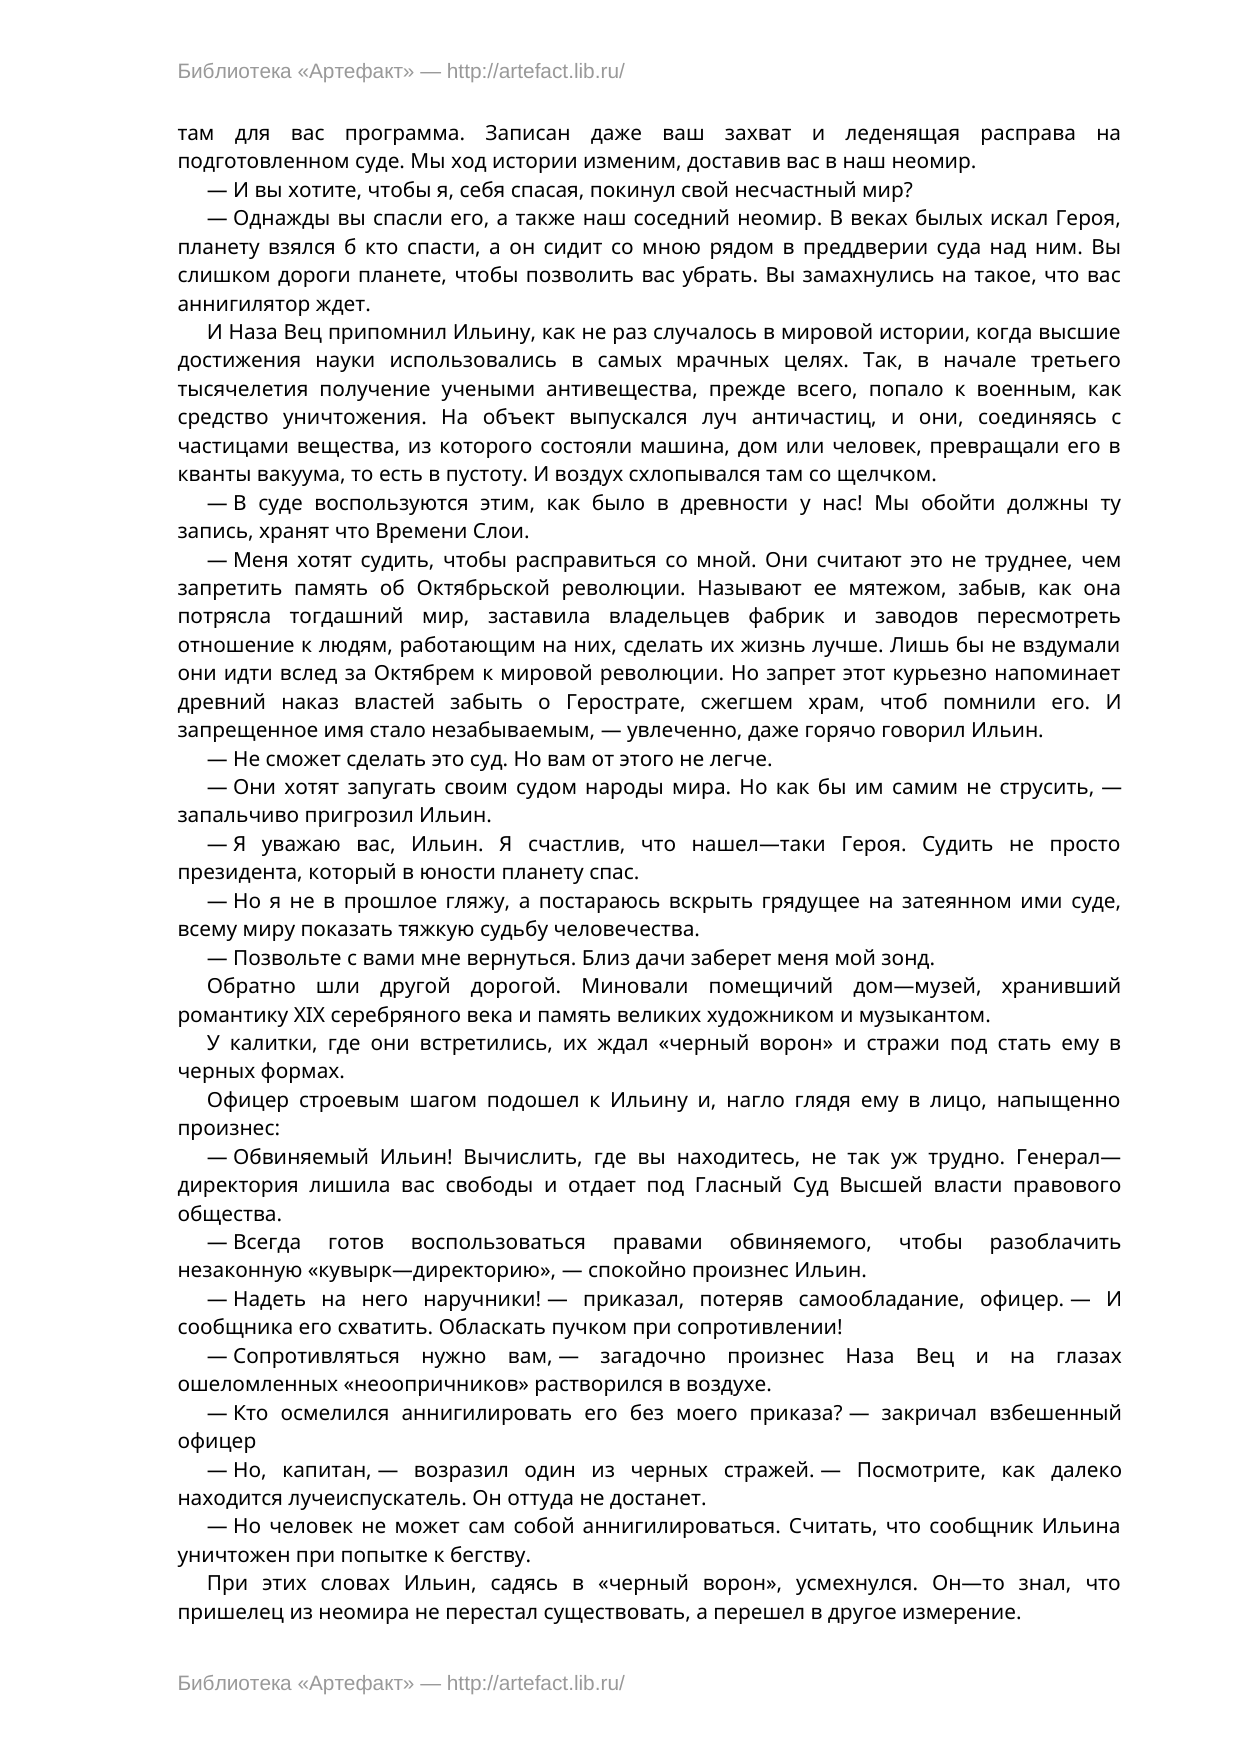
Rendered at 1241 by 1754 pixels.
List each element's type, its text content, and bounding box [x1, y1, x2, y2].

text — Я уважаю вас, Ильин. Я счастлив, что нашел—таки Героя. Судить не просто президента, который в юности планету спас. [177, 829, 1122, 886]
text — Не сможет сделать это суд. Но вам от этого не легче. [177, 744, 1122, 772]
text — Надеть на него наручники! — приказал, потеряв самообладание, офицер. — И сообщника его схватить. Обласкать пучком при сопротивлении! [177, 1284, 1122, 1341]
text — Но, капитан, — возразил один из черных стражей. — Посмотрите, как далеко находится лучеиспускатель. Он оттуда не достанет. [177, 1455, 1122, 1512]
text — Но я не в прошлое гляжу, а постараюсь вскрыть грядущее на затеянном ими суде, всему миру показать тяжкую судьбу человечества. [177, 886, 1122, 943]
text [177, 118, 1122, 175]
text При этих словах Ильин, садясь в «черный ворон», усмехнулся. Он—то знал, что пришелец из неомира не перестал существовать, а перешел в другое измерение. [177, 1568, 1122, 1625]
text — Они хотят запугать своим судом народы мира. Но как бы им самим не струсить, — запальчиво пригрозил Ильин. [177, 772, 1122, 829]
text — Сопротивляться нужно вам, — загадочно произнес Наза Вец и на глазах ошеломленных «неоопричников» растворился в воздухе. [177, 1341, 1122, 1398]
text — Однажды вы спасли его, а также наш соседний неомир. В веках былых искал Героя, планету взялся б кто спасти, а он сидит со мною рядом в преддверии суда над ним. Вы слишком дороги планете, чтобы позволить вас убрать. Вы замахнулись на такое, что вас аннигилятор ждет. [177, 203, 1122, 317]
text Офицер строевым шагом подошел к Ильину и, нагло глядя ему в лицо, напыщенно произнес: [177, 1085, 1122, 1142]
text — Обвиняемый Ильин! Вычислить, где вы находитесь, не так уж трудно. Генерал—директория лишила вас свободы и отдает под Гласный Суд Высшей власти правового общества. [177, 1142, 1122, 1227]
text У калитки, где они встретились, их ждал «черный ворон» и стражи под стать ему в черных формах. [177, 1028, 1122, 1085]
text И Наза Вец припомнил Ильину, как не раз случалось в мировой истории, когда высшие достижения науки использовались в самых мрачных целях. Так, в начале третьего тысячелетия получение учеными антивещества, прежде всего, попало к военным, как средство уничтожения. На объект выпускался луч античастиц, и они, соединяясь с частицами вещества, из которого состояли машина, дом или человек, превращали его в кванты вакуума, то есть в пустоту. И воздух схлопывался там со щелчком. [177, 317, 1122, 488]
text — Позвольте с вами мне вернуться. Близ дачи заберет меня мой зонд. [177, 943, 1122, 971]
text — В суде воспользуются этим, как было в древности у нас! Мы обойти должны ту запись, хранят что Времени Слои. [177, 488, 1122, 545]
text — Всегда готов воспользоваться правами обвиняемого, чтобы разоблачить незаконную «кувырк—директорию», — спокойно произнес Ильин. [177, 1227, 1122, 1284]
text — Кто осмелился аннигилировать его без моего приказа? — закричал взбешенный офицер [177, 1398, 1122, 1455]
text — И вы хотите, чтобы я, себя спасая, покинул свой несчастный мир? [177, 175, 1122, 203]
text — Меня хотят судить, чтобы расправиться со мной. Они считают это не труднее, чем запретить память об Октябрьской революции. Называют ее мятежом, забыв, как она потрясла тогдашний мир, заставила владельцев фабрик и заводов пересмотреть отношение к людям, работающим на них, сделать их жизнь лучше. Лишь бы не вздумали они идти вслед за Октябрем к мировой революции. Но запрет этот курьезно напоминает древний наказ властей забыть о Герострате, сжегшем храм, чтоб помнили его. И запрещенное имя стало незабываемым, — увлеченно, даже горячо говорил Ильин. [177, 545, 1122, 744]
text Обратно шли другой дорогой. Миновали помещичий дом—музей, хранивший романтику XIX серебряного века и память великих художником и музыкантом. [177, 971, 1122, 1028]
text — Но человек не может сам собой аннигилироваться. Считать, что сообщник Ильина уничтожен при попытке к бегству. [177, 1512, 1122, 1568]
